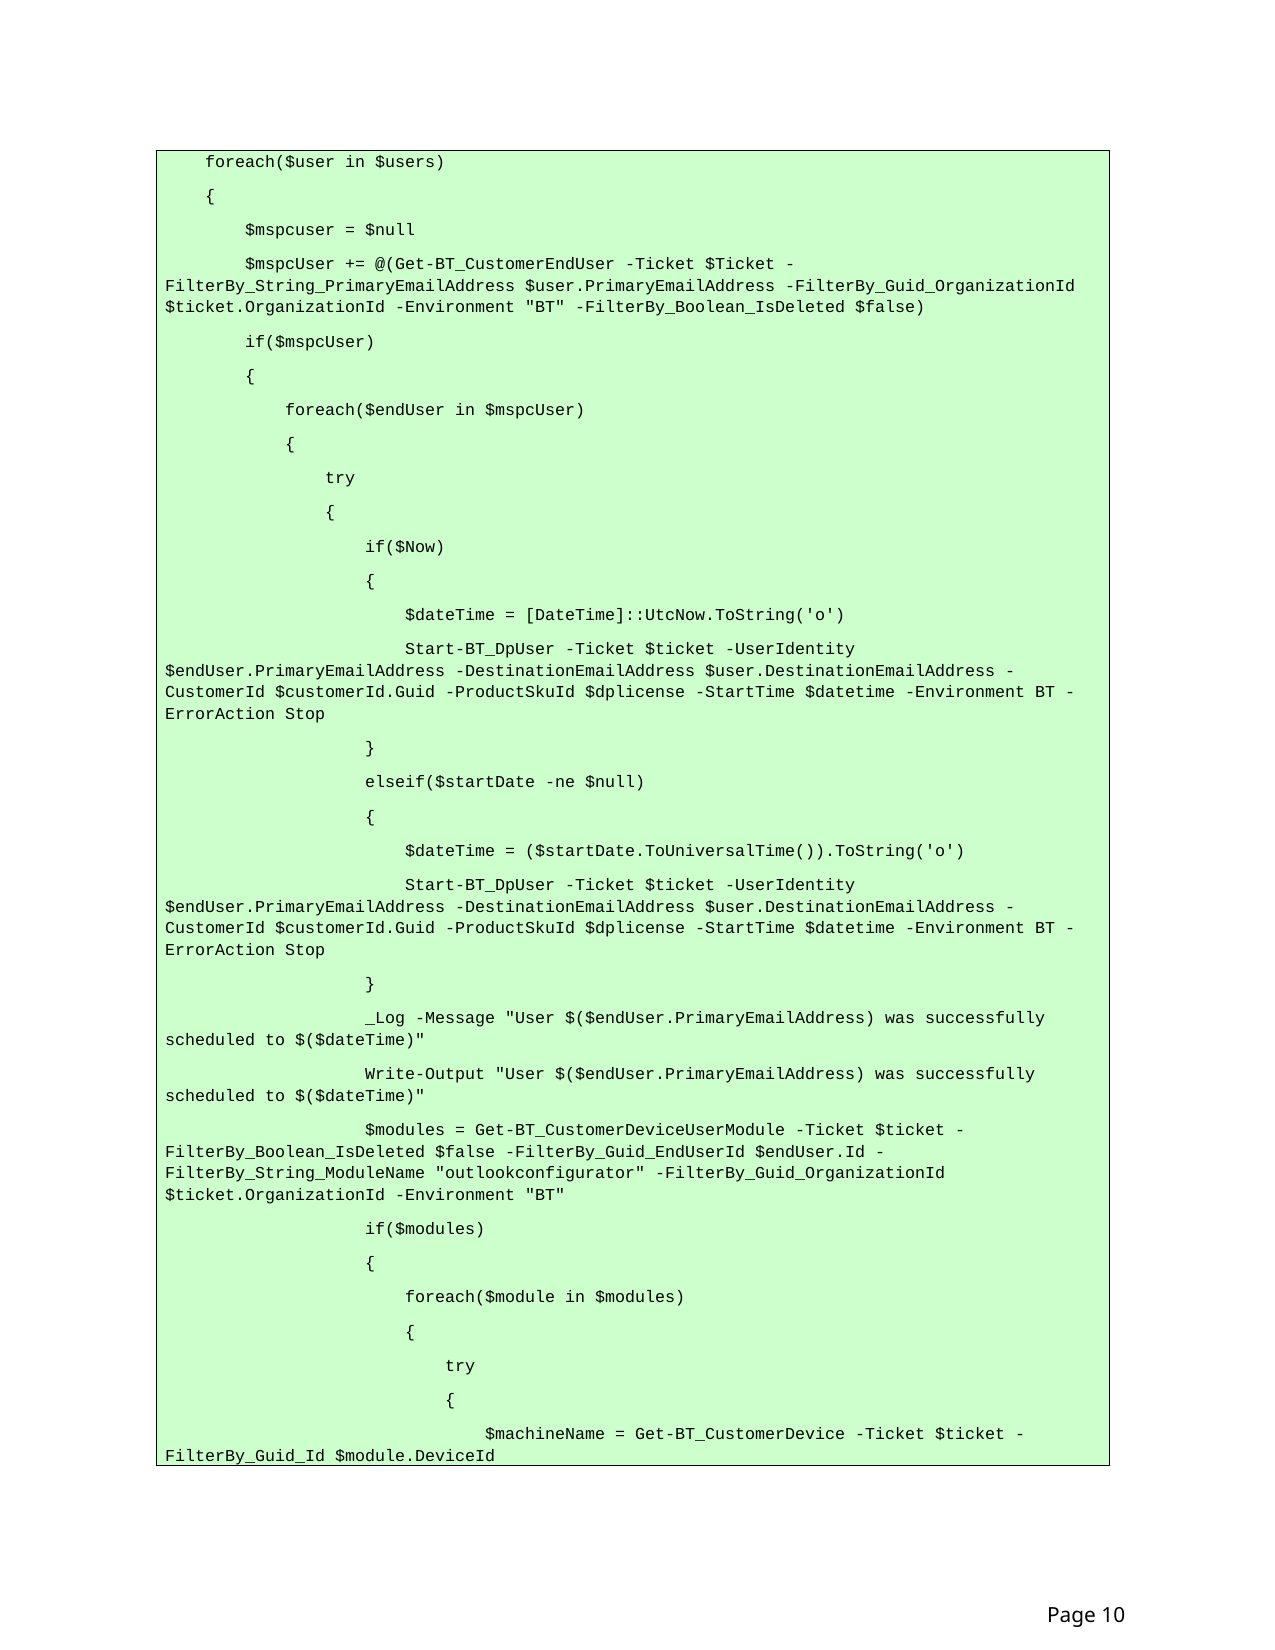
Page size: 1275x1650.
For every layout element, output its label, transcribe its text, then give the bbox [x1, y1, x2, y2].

text $modules = Get-BT_CustomerDeviceUserModule -Ticket $ticket -FilterBy_Boolean_IsDeleted $false -FilterBy_Guid_EndUserId $endUser.Id -FilterBy_String_ModuleName "outlookconfigurator" -FilterBy_Guid_OrganizationId $ticket.OrganizationId -Environment "BT" [157, 1118, 1109, 1205]
text try [157, 1354, 1109, 1376]
text foreach($user in $users) [157, 151, 1109, 172]
text { [157, 364, 1109, 386]
text foreach($endUser in $mspcUser) [157, 398, 1109, 420]
text Start-BT_DpUser -Ticket $ticket -UserIdentity $endUser.PrimaryEmailAddress -DestinationEmailAddress $user.DestinationEmailAddress -CustomerId $customerId.Guid -ProductSkuId $dplicense -StartTime $datetime -Environment BT -ErrorAction Stop [157, 637, 1109, 724]
text Write-Output "User $($endUser.PrimaryEmailAddress) was successfully scheduled to $($dateTime)" [157, 1062, 1109, 1106]
text try [157, 467, 1109, 489]
text Start-BT_DpUser -Ticket $ticket -UserIdentity $endUser.PrimaryEmailAddress -DestinationEmailAddress $user.DestinationEmailAddress -CustomerId $customerId.Guid -ProductSkuId $dplicense -StartTime $datetime -Environment BT -ErrorAction Stop [157, 873, 1109, 960]
text { [157, 1320, 1109, 1342]
text $dateTime = ($startDate.ToUniversalTime()).ToString('o') [157, 839, 1109, 861]
text } [157, 737, 1109, 759]
text { [157, 184, 1109, 206]
text { [157, 805, 1109, 827]
text $mspcuser = $null [157, 218, 1109, 240]
text elseif($startDate -ne $null) [157, 771, 1109, 793]
text $dateTime = [DateTime]::UtcNow.ToString('o') [157, 603, 1109, 625]
text { [157, 1388, 1109, 1410]
text { [157, 1252, 1109, 1274]
text $machineName = Get-BT_CustomerDevice -Ticket $ticket -FilterBy_Guid_Id $module.DeviceId [157, 1422, 1109, 1465]
text $mspcUser += @(Get-BT_CustomerEndUser -Ticket $Ticket -FilterBy_String_PrimaryEmailAddress $user.PrimaryEmailAddress -FilterBy_Guid_OrganizationId $ticket.OrganizationId -Environment "BT" -FilterBy_Boolean_IsDeleted $false) [157, 252, 1109, 318]
text { [157, 501, 1109, 523]
text if($Now) [157, 535, 1109, 557]
text { [157, 432, 1109, 454]
text foreach($module in $modules) [157, 1286, 1109, 1308]
text } [157, 972, 1109, 994]
text if($mspcUser) [157, 330, 1109, 352]
text { [157, 569, 1109, 591]
text if($modules) [157, 1217, 1109, 1239]
text _Log -Message "User $($endUser.PrimaryEmailAddress) was successfully scheduled to $($dateTime)" [157, 1007, 1109, 1050]
